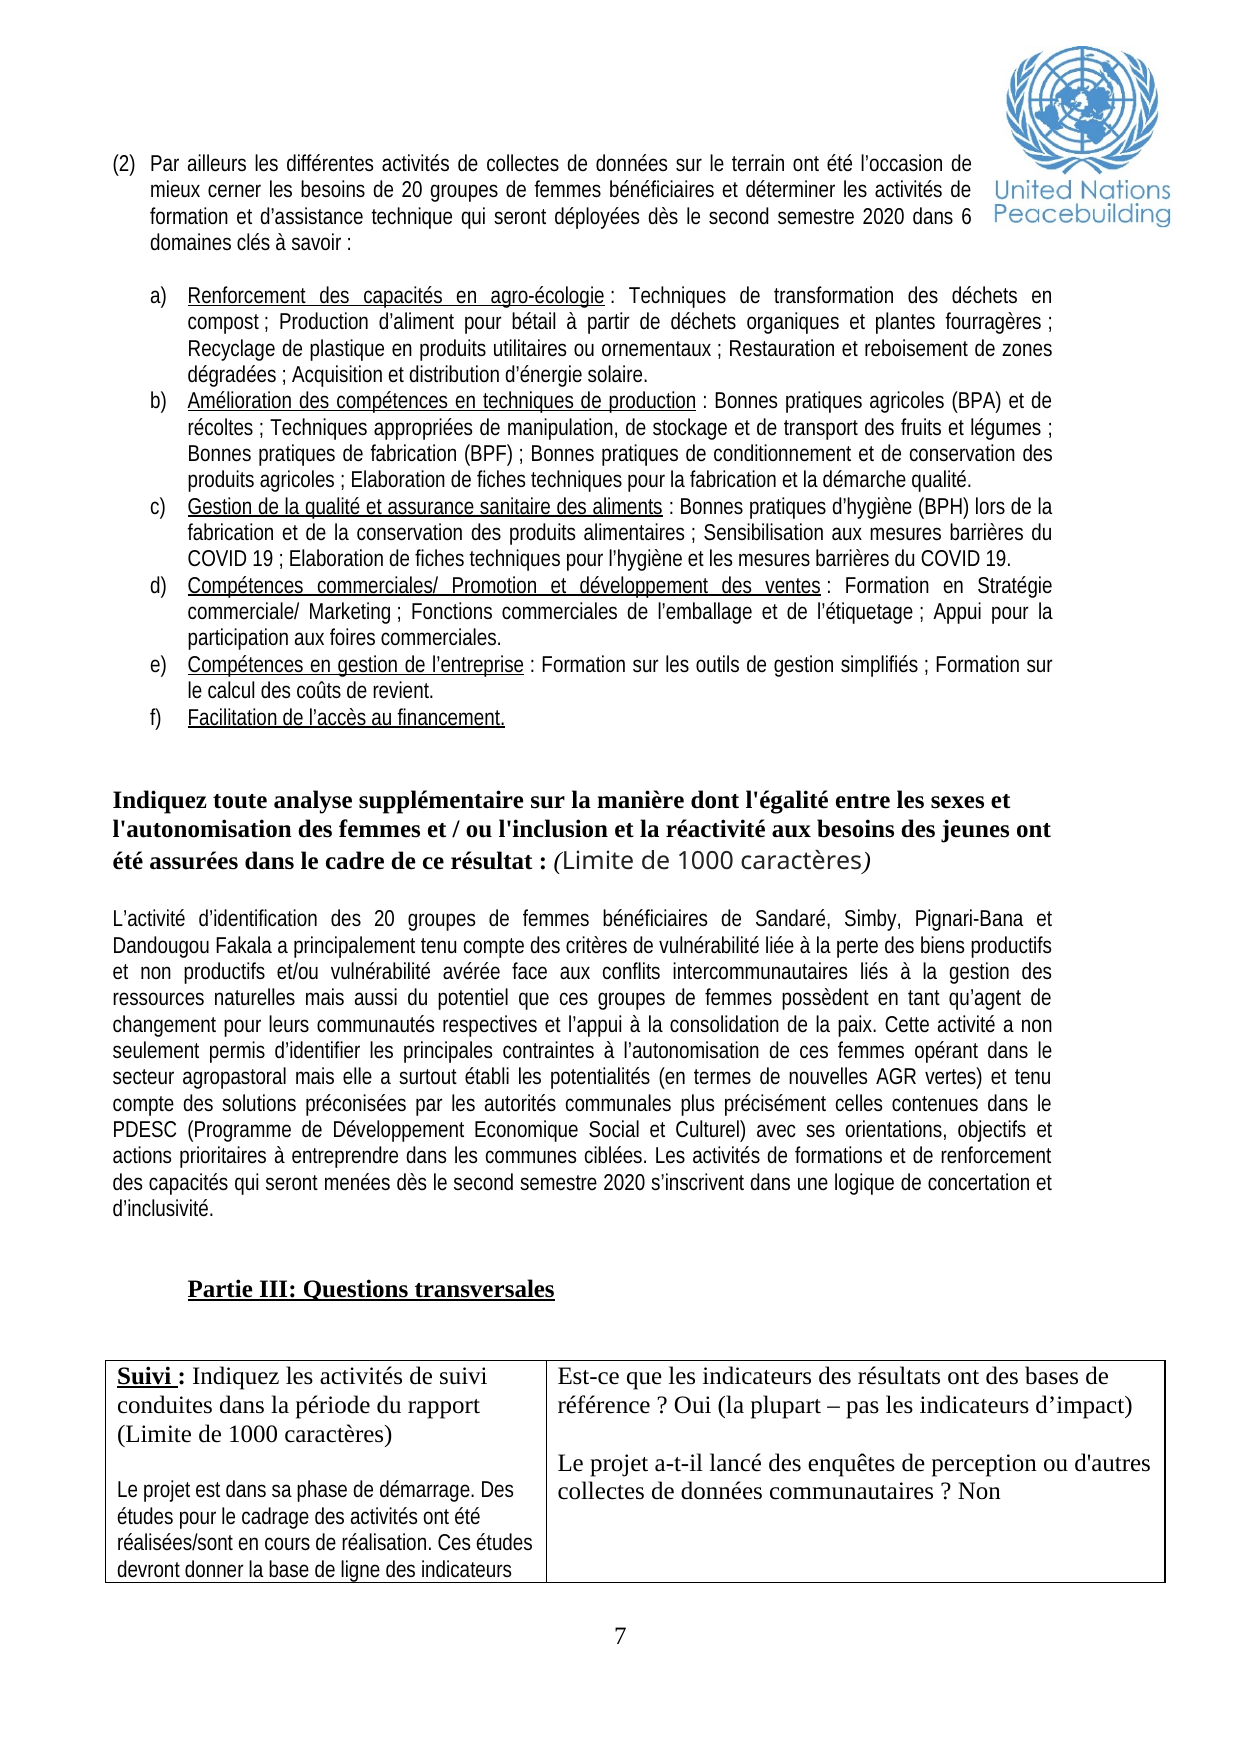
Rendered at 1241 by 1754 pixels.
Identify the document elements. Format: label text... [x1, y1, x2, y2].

picture [991, 46, 1173, 231]
text Partie III: Questions transversales [187, 1274, 1053, 1303]
list Amélioration des compétences en techniques de production : Bonnes pratiques agricoles (BPA) et de récoltes ; Techniques appropriées de manipulation, de stockage et de transport des fruits et légumes ; Bonnes pratiques de fabrication (BPF) ; Bonnes pratiques de conditionnement et de conservation des produits agricoles ; Elaboration de fiches techniques pour la fabrication et la démarche qualité. [150, 387, 1053, 493]
list Gestion de la qualité et assurance sanitaire des aliments : Bonnes pratiques d’hygiène (BPH) lors de la fabrication et de la conservation des produits alimentaires ; Sensibilisation aux mesures barrières du COVID 19 ; Elaboration de fiches techniques pour l’hygiène et les mesures barrières du COVID 19. [150, 493, 1053, 572]
list Renforcement des capacités en agro-écologie : Techniques de transformation des déchets en compost ; Production d’aliment pour bétail à partir de déchets organiques et plantes fourragères ; Recyclage de plastique en produits utilitaires ou ornementaux ; Restauration et reboisement de zones dégradées ; Acquisition et distribution d’énergie solaire. [150, 282, 1053, 387]
text L’activité d’identification des 20 groupes de femmes bénéficiaires de Sandaré, Simby, Pignari-Bana et Dandougou Fakala a principalement tenu compte des critères de vulnérabilité liée à la perte des biens productifs et non productifs et/ou vulnérabilité avérée face aux conflits intercommunautaires liés à la gestion des ressources naturelles mais aussi du potentiel que ces groupes de femmes possèdent en tant qu’agent de changement pour leurs communautés respectives et l’appui à la consolidation de la paix. Cette activité a non seulement permis d’identifier les principales contraintes à l’autonomisation de ces femmes opérant dans le secteur agropastoral mais elle a surtout établi les potentialités (en termes de nouvelles AGR vertes) et tenu compte des solutions préconisées par les autorités communales plus précisément celles contenues dans le PDESC (Programme de Développement Economique Social et Culturel) avec ses orientations, objectifs et actions prioritaires à entreprendre dans les communes ciblées. Les activités de formations et de renforcement des capacités qui seront menées dès le second semestre 2020 s’inscrivent dans une logique de concertation et d’inclusivité. [112, 905, 1053, 1221]
list Compétences commerciales/ Promotion et développement des ventes : Formation en Stratégie commerciale/ Marketing ; Fonctions commerciales de l’emballage et de l’étiquetage ; Appui pour la participation aux foires commerciales. [150, 572, 1053, 651]
list Compétences en gestion de l’entreprise : Formation sur les outils de gestion simplifiés ; Formation sur le calcul des coûts de revient. [150, 651, 1053, 703]
list Facilitation de l’accès au financement. [150, 703, 1053, 730]
text Indiquez toute analyse supplémentaire sur la manière dont l'égalité entre les sexes et l'autonomisation des femmes et / ou l'inclusion et la réactivité aux besoins des jeunes ont été assurées dans le cadre de ce résultat : (Limite de 1000 caractères) [112, 785, 1053, 876]
list Par ailleurs les différentes activités de collectes de données sur le terrain ont été l’occasion de mieux cerner les besoins de 20 groupes de femmes bénéficiaires et déterminer les activités de formation et d’assistance technique qui seront déployées dès le second semestre 2020 dans 6 domaines clés à savoir : [112, 150, 1053, 255]
